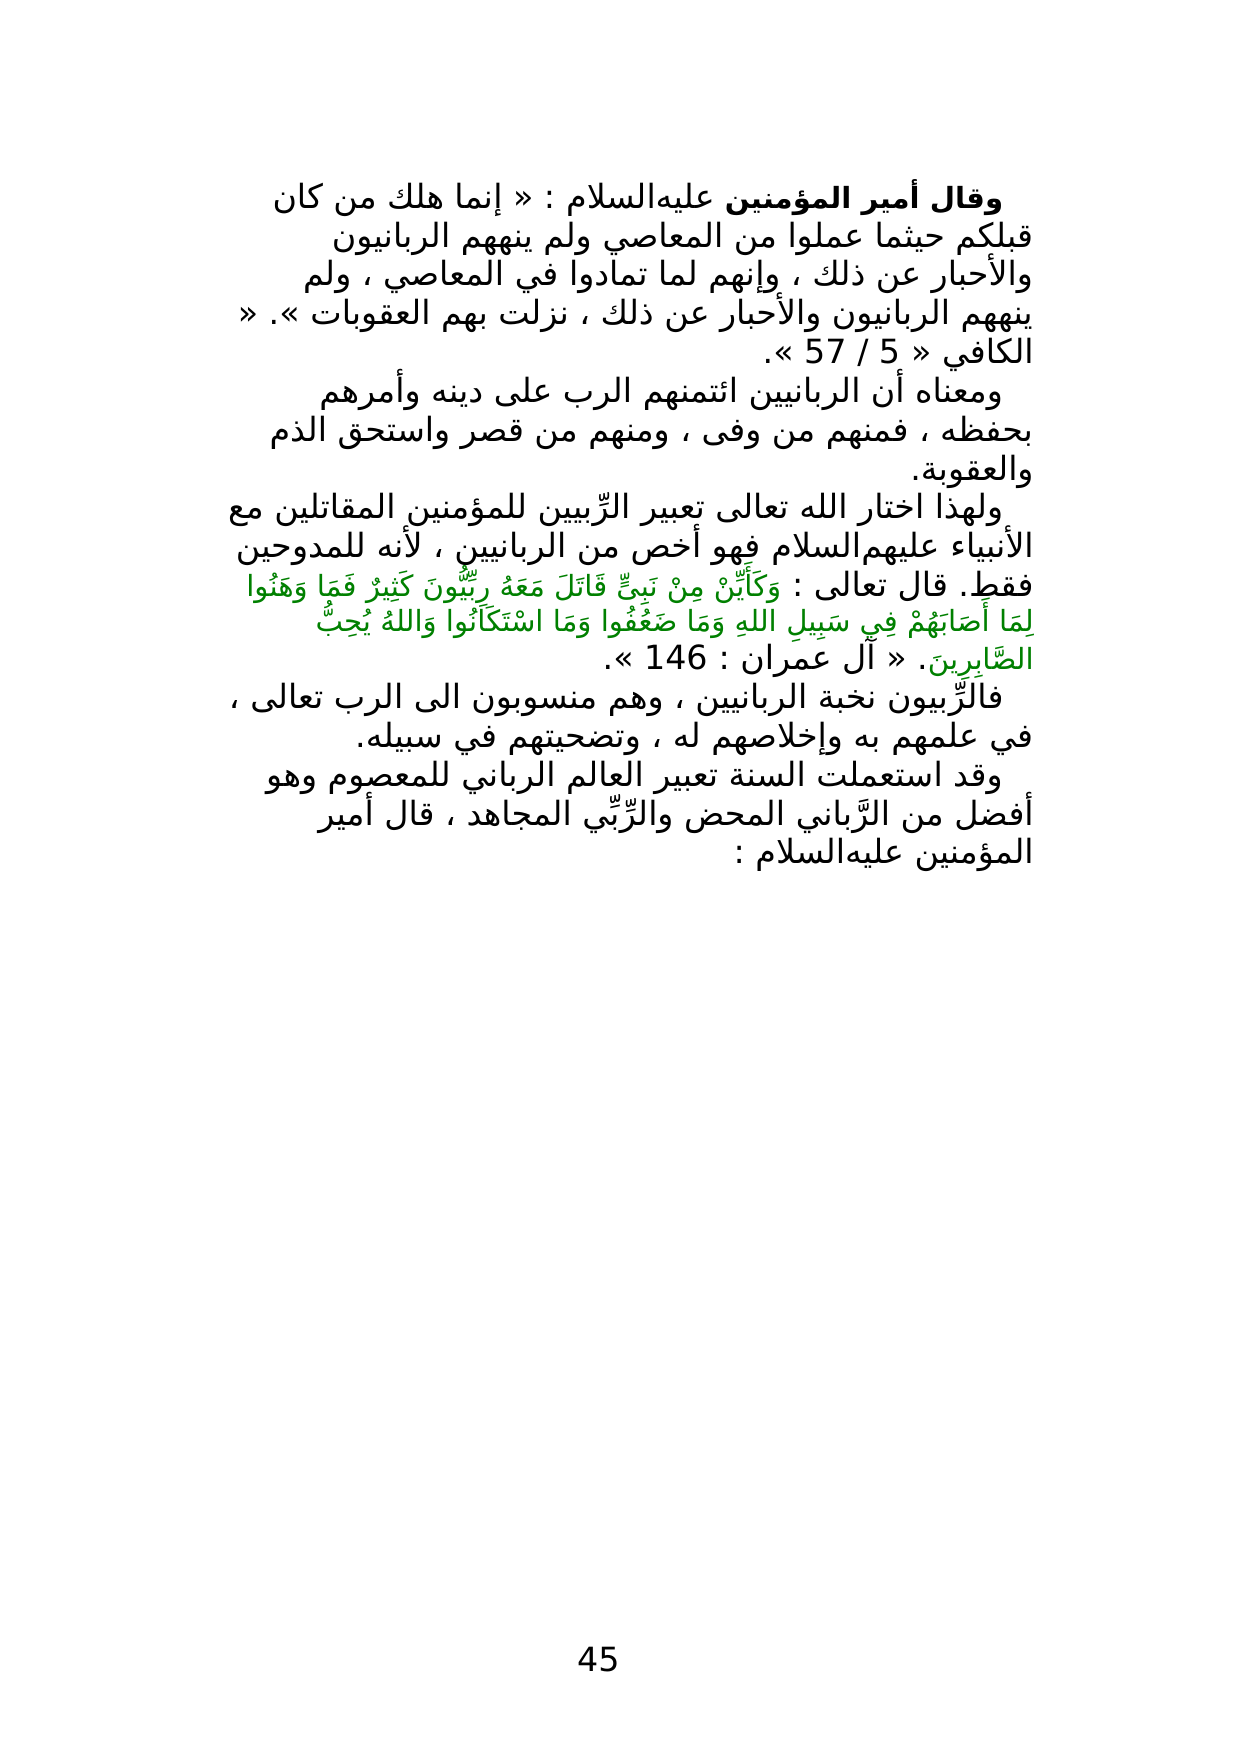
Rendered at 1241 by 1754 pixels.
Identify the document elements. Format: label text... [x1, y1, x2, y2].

text ولهذا اختار الله تعالى تعبير الرِّبيين للمؤمنين المقاتلين مع الأنبياء عليهم‌السلام فهو أخص من الربانيين ، لأنه للمدوحين فقط. قال تعالى : وَكَأَيِّنْ مِنْ نَبِىٍّ قَاتَلَ مَعَهُ رِبِّيُّونَ كَثِيرٌ فَمَا وَهَنُوا لِمَا أَصَابَهُمْ فِي سَبِيلِ اللهِ وَمَا ضَعُفُوا وَمَا اسْتَكَانُوا وَاللهُ يُحِبُّ الصَّابِرِينَ. « آل عمران : 146 ». [222, 488, 1033, 677]
text وقال أمير المؤمنين عليه‌السلام : « إنما هلك من كان قبلكم حيثما عملوا من المعاصي ولم ينههم الربانيون والأحبار عن ذلك ، وإنهم لما تمادوا في المعاصي ، ولم ينههم الربانيون والأحبار عن ذلك ، نزلت بهم العقوبات ». « الكافي « 5 / 57 ». [222, 177, 1033, 371]
text ومعناه أن الربانيين ائتمنهم الرب على دينه وأمرهم بحفظه ، فمنهم من وفى ، ومنهم من قصر واستحق الذم والعقوبة. [222, 371, 1033, 488]
text وقد استعملت السنة تعبير العالم الرباني للمعصوم وهو أفضل من الرَّباني المحض والرِّبِّي المجاهد ، قال أمير المؤمنين عليه‌السلام : [222, 755, 1033, 872]
text فالرِّبيون نخبة الربانيين ، وهم منسوبون الى الرب تعالى ، في علمهم به وإخلاصهم له ، وتضحيتهم في سبيله. [222, 677, 1033, 755]
